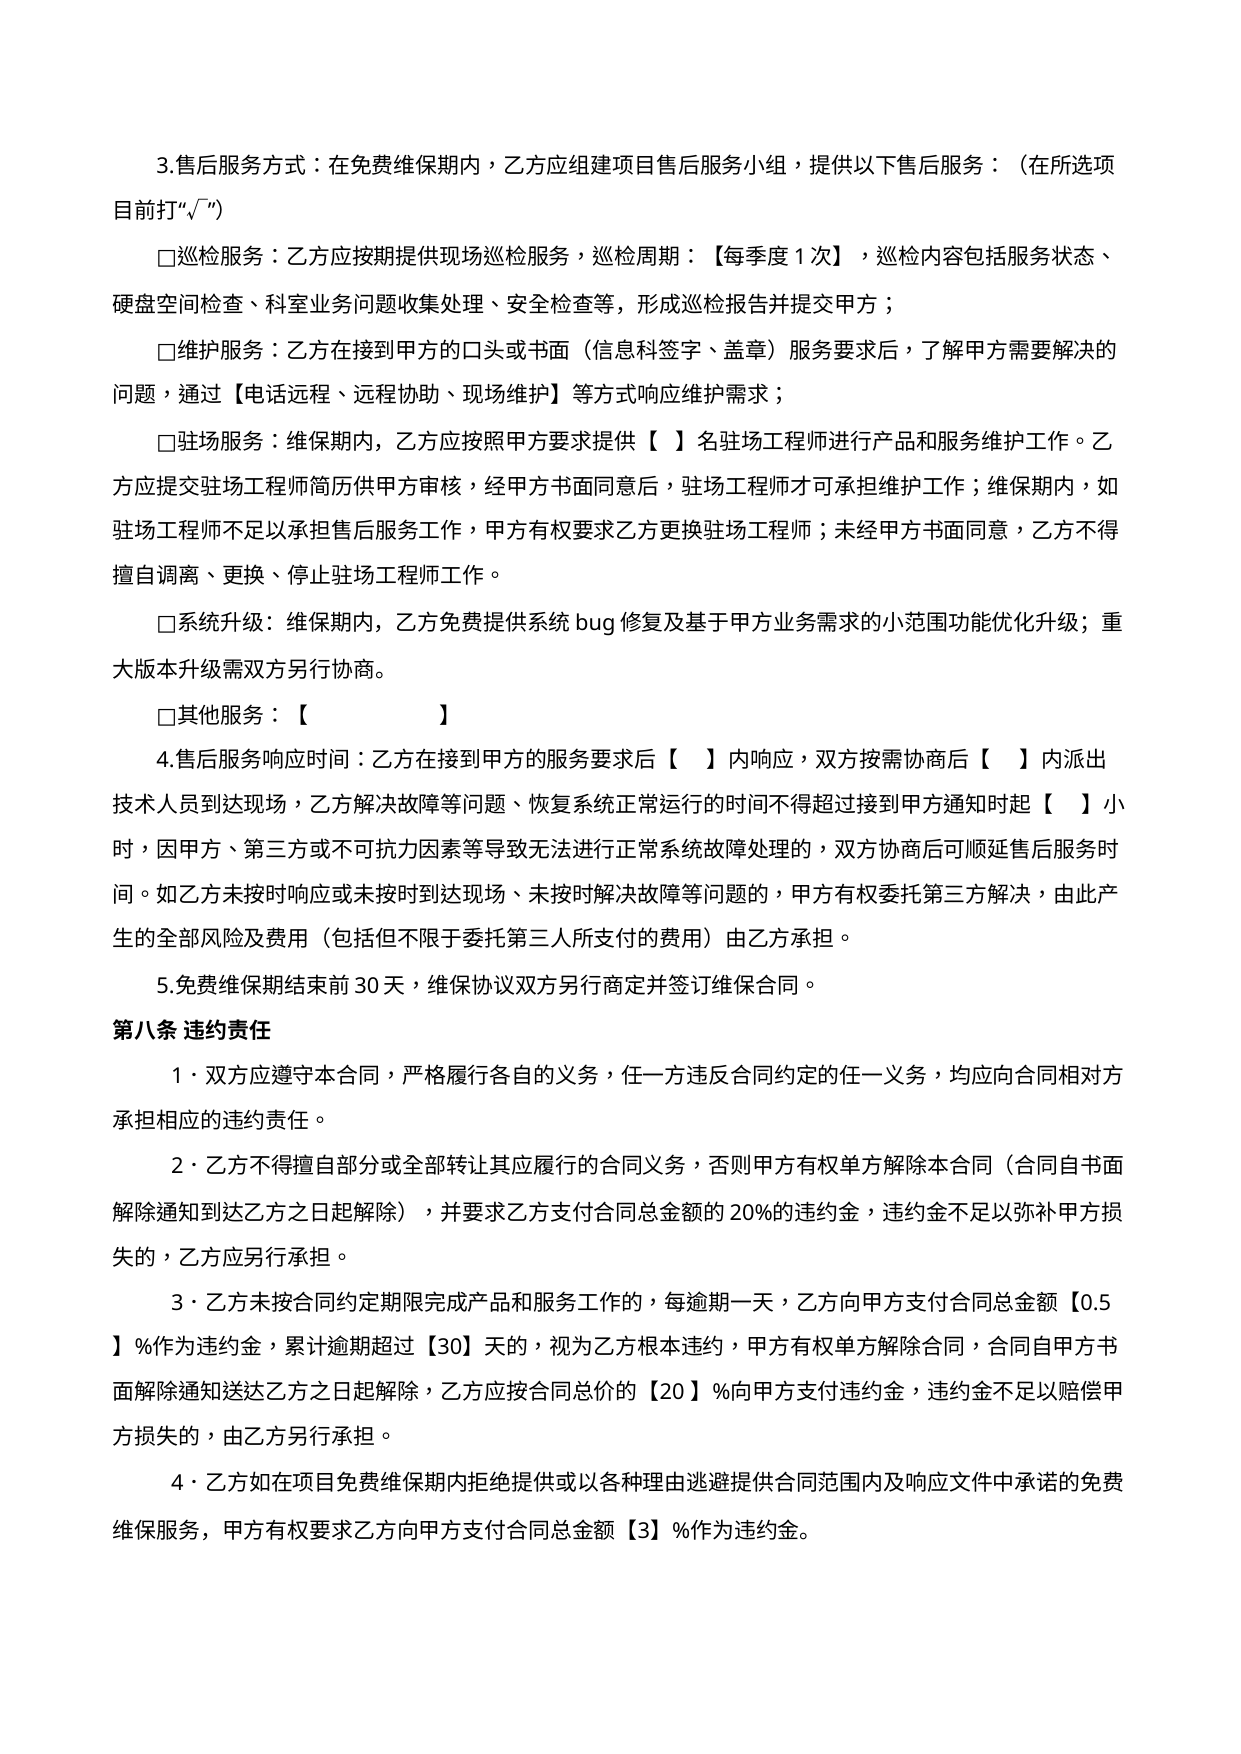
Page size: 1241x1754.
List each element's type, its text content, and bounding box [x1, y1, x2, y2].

text 1．双方应遵守本合同，严格履行各自的义务，任一方违反合同约定的任一义务，均应向合同相对方承担相应的违约责任。 [112, 1060, 1128, 1135]
text 3.售后服务方式：在免费维保期内，乙方应组建项目售后服务小组，提供以下售后服务：（在所选项目前打“√”） [112, 150, 1128, 224]
text □维护服务：乙方在接到甲方的口头或书面（信息科签字、盖章）服务要求后，了解甲方需要解决的问题，通过【电话远程、远程协助、现场维护】等方式响应维护需求； [112, 334, 1128, 409]
text □巡检服务：乙方应按期提供现场巡检服务，巡检周期：【每季度1次】，巡检内容包括服务状态、硬盘空间检查、科室业务问题收集处理、安全检查等，形成巡检报告并提交甲方； [112, 239, 1128, 319]
text □驻场服务：维保期内，乙方应按照甲方要求提供【 】名驻场工程师进行产品和服务维护工作。乙方应提交驻场工程师简历供甲方审核，经甲方书面同意后，驻场工程师才可承担维护工作；维保期内，如驻场工程师不足以承担售后服务工作，甲方有权要求乙方更换驻场工程师；未经甲方书面同意，乙方不得擅自调离、更换、停止驻场工程师工作。 [112, 424, 1128, 590]
text 第八条 违约责任 [112, 1016, 1128, 1045]
text 4.售后服务响应时间：乙方在接到甲方的服务要求后【 】内响应，双方按需协商后【 】内派出技术人员到达现场，乙方解决故障等问题、恢复系统正常运行的时间不得超过接到甲方通知时起【 】小时，因甲方、第三方或不可抗力因素等导致无法进行正常系统故障处理的，双方协商后可顺延售后服务时间。如乙方未按时响应或未按时到达现场、未按时解决故障等问题的，甲方有权委托第三方解决，由此产生的全部风险及费用（包括但不限于委托第三人所支付的费用）由乙方承担。 [112, 744, 1128, 953]
text 3．乙方未按合同约定期限完成产品和服务工作的，每逾期一天，乙方向甲方支付合同总金额【0.5 】%作为违约金，累计逾期超过【30】天的，视为乙方根本违约，甲方有权单方解除合同，合同自甲方书面解除通知送达乙方之日起解除，乙方应按合同总价的【20 】%向甲方支付违约金，违约金不足以赔偿甲方损失的，由乙方另行承担。 [112, 1287, 1128, 1450]
text 5.免费维保期结束前30天，维保协议双方另行商定并签订维保合同。 [112, 968, 1128, 1000]
text □系统升级：维保期内，乙方免费提供系统bug修复及基于甲方业务需求的小范围功能优化升级；重大版本升级需双方另行协商。 [112, 605, 1128, 684]
text 4．乙方如在项目免费维保期内拒绝提供或以各种理由逃避提供合同范围内及响应文件中承诺的免费维保服务，甲方有权要求乙方向甲方支付合同总金额【3】%作为违约金。 [112, 1465, 1128, 1545]
text 2．乙方不得擅自部分或全部转让其应履行的合同义务，否则甲方有权单方解除本合同（合同自书面解除通知到达乙方之日起解除），并要求乙方支付合同总金额的20%的违约金，违约金不足以弥补甲方损失的，乙方应另行承担。 [112, 1149, 1128, 1272]
text □其他服务：【 】 [112, 700, 1128, 729]
